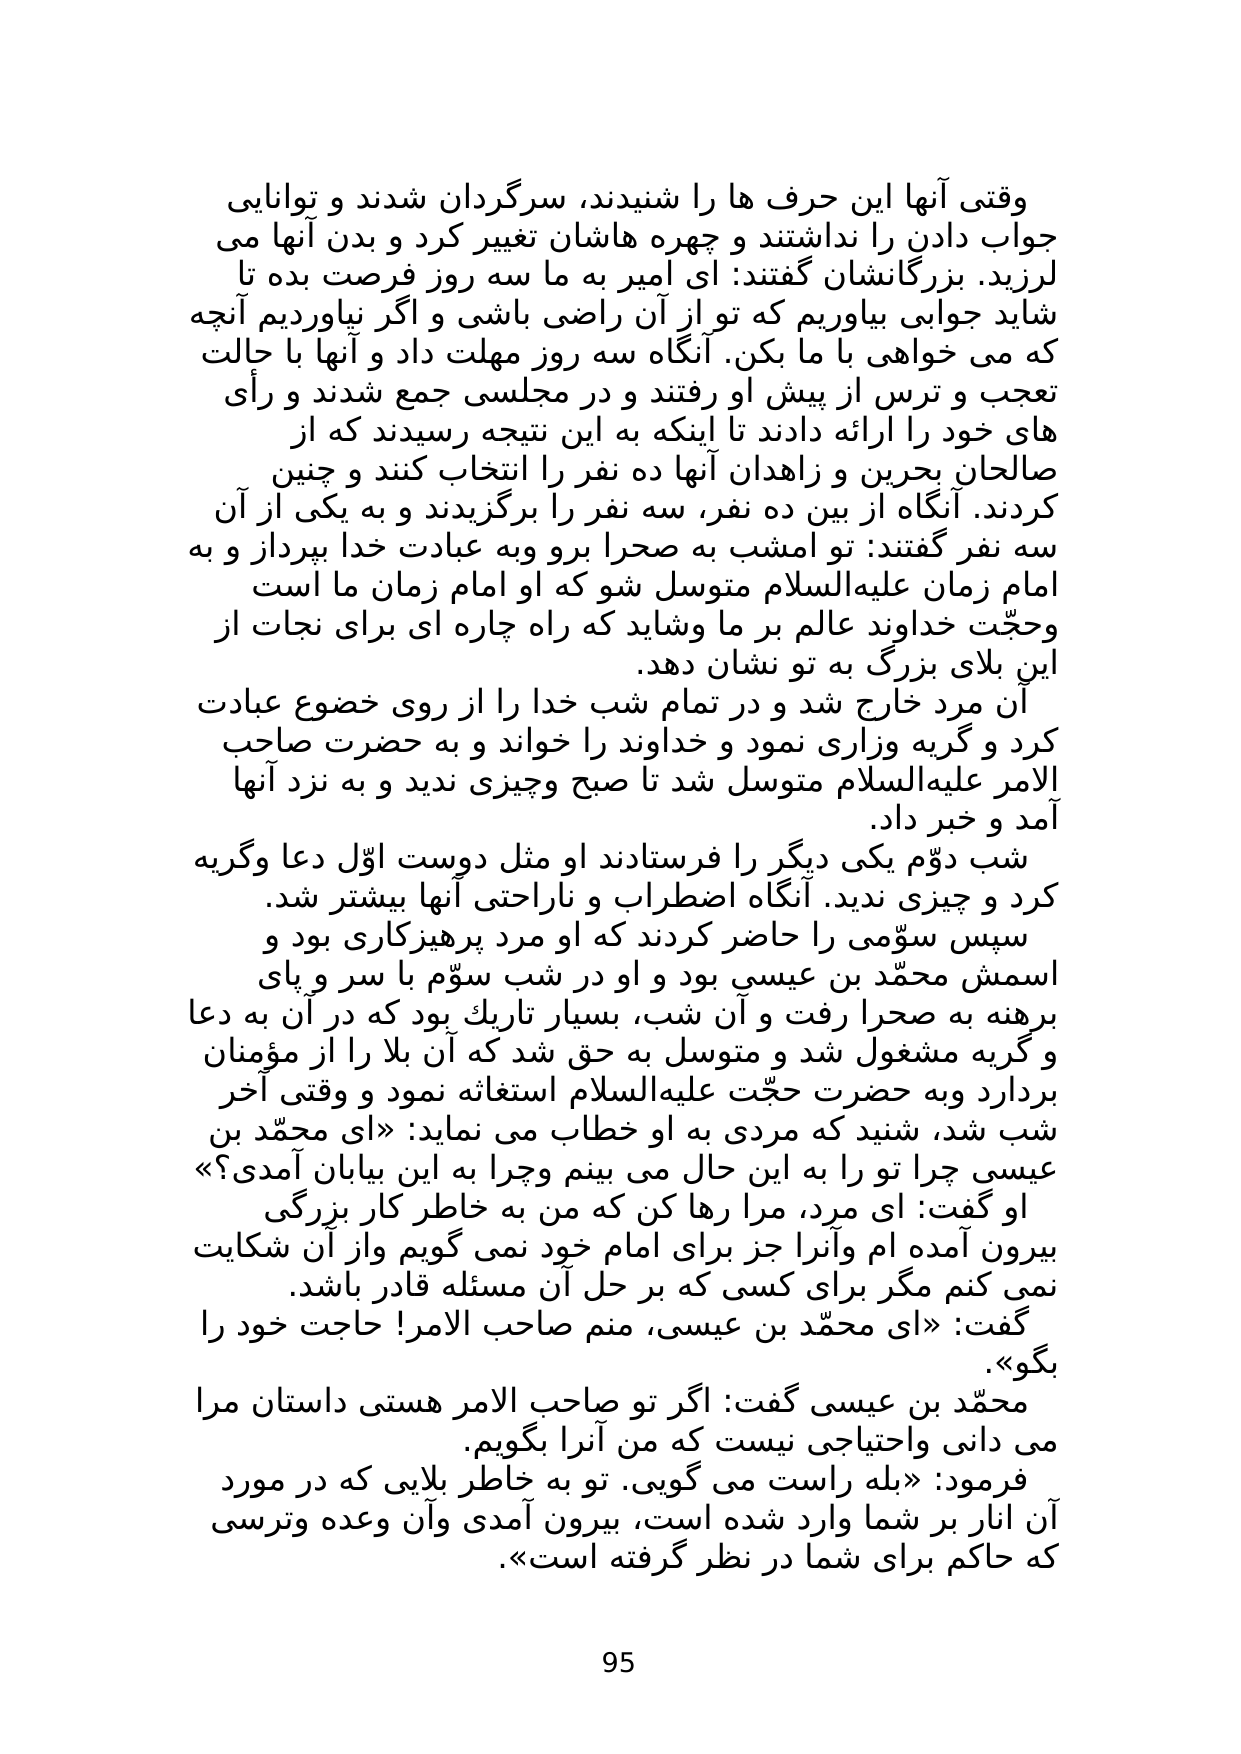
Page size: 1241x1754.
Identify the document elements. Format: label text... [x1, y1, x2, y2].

text وقتى آنها اين حرف ها را شنيدند، سرگردان شدند و توانايى جواب دادن را نداشتند و چهره هاشان تغيير كرد و بدن آنها مى لرزيد. بزرگانشان گفتند: اى امير به ما سه روز فرصت بده تا شايد جوابى بياوريم كه تو از آن راضى باشى و اگر نياورديم آنچه كه مى خواهى با ما بكن. آنگاه سه روز مهلت داد و آنها با حالت تعجب و ترس از پيش او رفتند و در مجلسى جمع شدند و رأى هاى خود را ارائه دادند تا اينكه به اين نتيجه رسيدند كه از صالحان بحرين و زاهدان آنها ده نفر را انتخاب كنند و چنين كردند. آنگاه از بين ده نفر، سه نفر را برگزيدند و به يكى از آن سه نفر گفتند: تو امشب به صحرا برو وبه عبادت خدا بپرداز و به امام زمان عليه‌السلام متوسل شو كه او امام زمان ما است وحجّت خداوند عالم بر ما وشايد كه راه چاره اى براى نجات از اين بلاى بزرگ به تو نشان دهد. [178, 177, 1059, 682]
text فرمود: «بله راست مى گويى. تو به خاطر بلايى كه در مورد آن انار بر شما وارد شده است، بيرون آمدى وآن وعده وترسى كه حاكم براى شما در نظر گرفته است». [178, 1459, 1059, 1576]
text گفت: «اى محمّد بن عيسى، منم صاحب الامر! حاجت خود را بگو». [178, 1304, 1059, 1382]
text محمّد بن عيسى گفت: اگر تو صاحب الامر هستى داستان مرا مى دانى واحتياجى نيست كه من آنرا بگويم. [178, 1382, 1059, 1459]
text سپس سوّمى را حاضر كردند كه او مرد پرهيزكارى بود و اسمش محمّد بن عيسى بود و او در شب سوّم با سر و پاى برهنه به صحرا رفت و آن شب، بسيار تاريك بود كه در آن به دعا و گريه مشغول شد و متوسل به حق شد كه آن بلا را از مؤمنان بردارد وبه حضرت حجّت عليه‌السلام استغاثه نمود و وقتى آخر شب شد، شنيد كه مردى به او خطاب مى نمايد: «اى محمّد بن عيسى چرا تو را به اين حال مى بينم وچرا به اين بيابان آمدى؟» [178, 915, 1059, 1187]
text شب دوّم يكى ديگر را فرستادند او مثل دوست اوّل دعا وگريه كرد و چيزى نديد. آنگاه اضطراب و ناراحتى آنها بيشتر شد. [178, 838, 1059, 915]
text آن مرد خارج شد و در تمام شب خدا را از روى خضوع عبادت كرد و گريه وزارى نمود و خداوند را خواند و به حضرت صاحب الامر عليه‌السلام متوسل شد تا صبح وچيزى نديد و به نزد آنها آمد و خبر داد. [178, 682, 1059, 838]
text او گفت: اى مرد، مرا رها كن كه من به خاطر كار بزرگى بيرون آمده ام وآنرا جز براى امام خود نمى گويم واز آن شكايت نمى كنم مگر براى كسى كه بر حل آن مسئله قادر باشد. [178, 1187, 1059, 1304]
